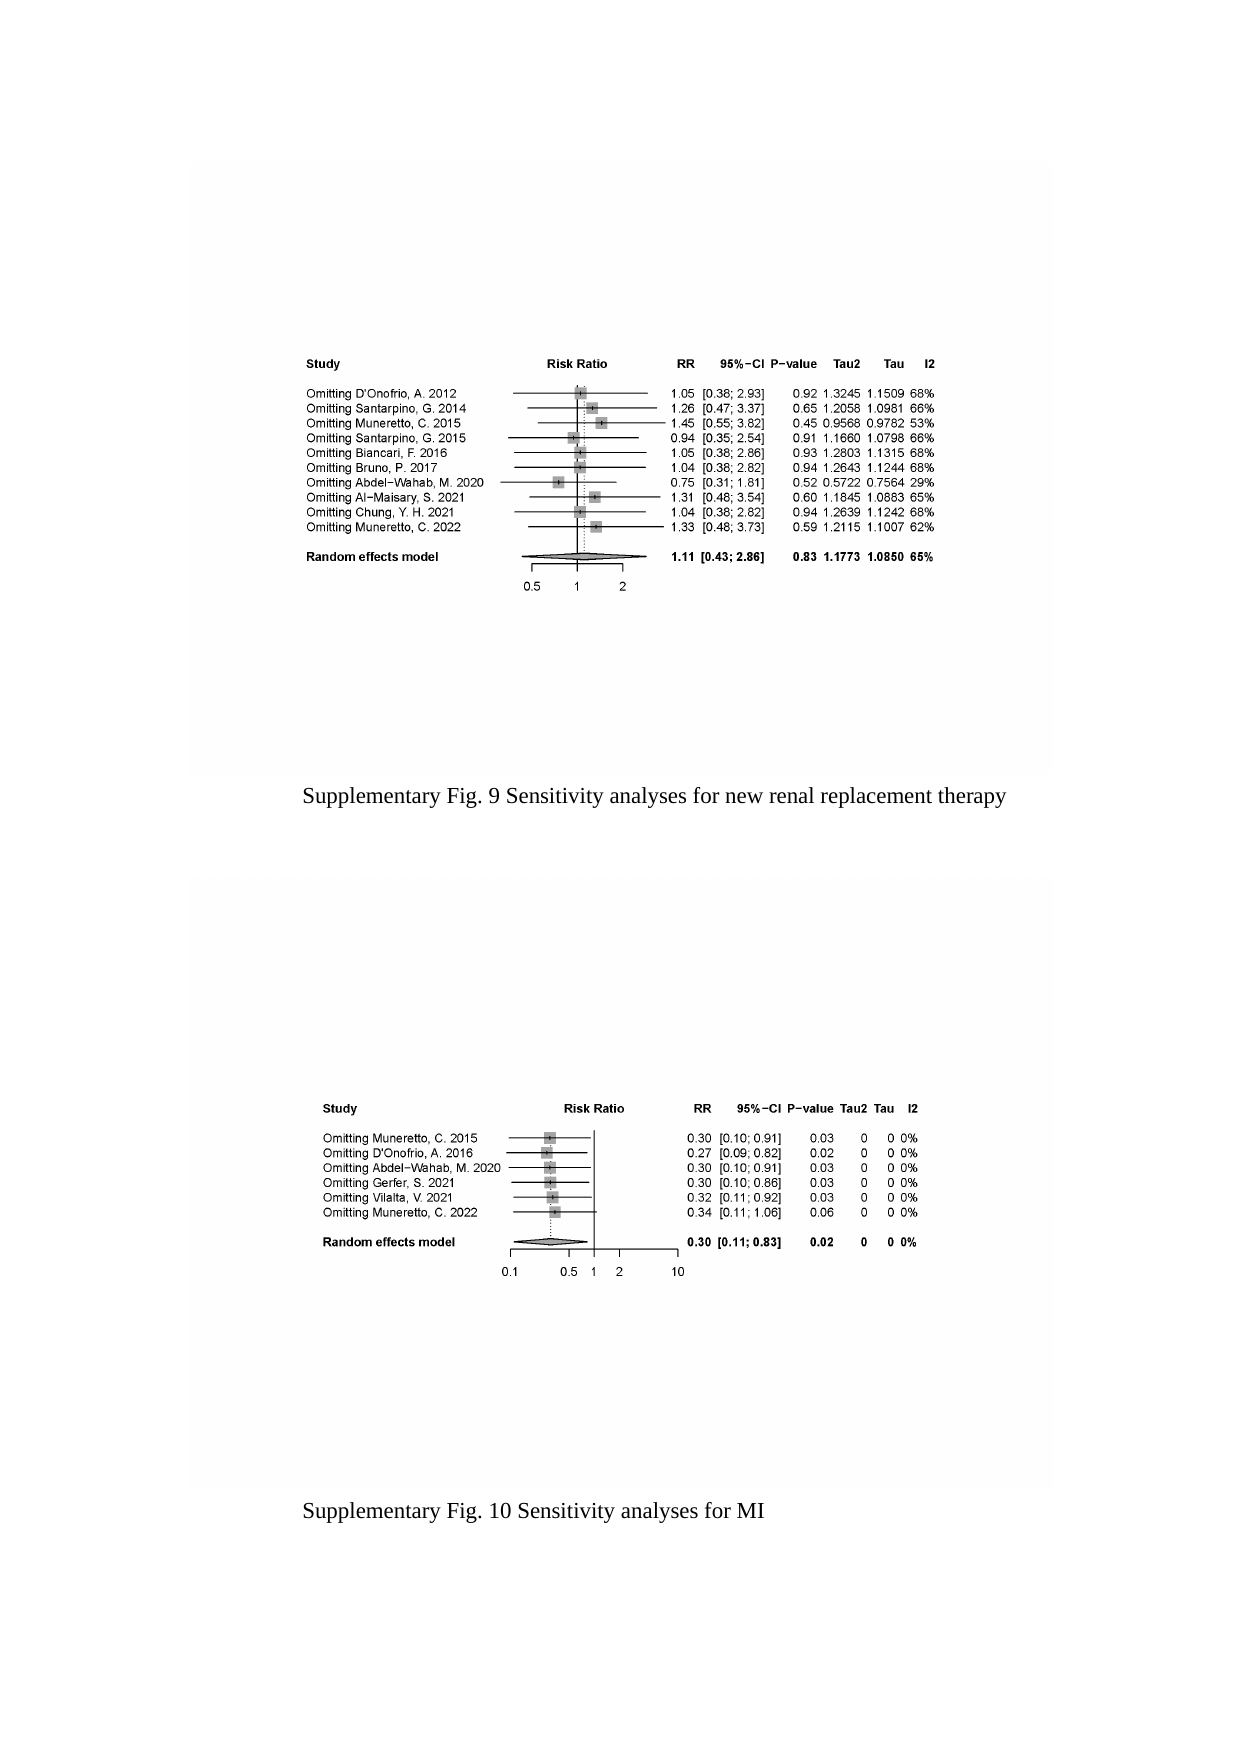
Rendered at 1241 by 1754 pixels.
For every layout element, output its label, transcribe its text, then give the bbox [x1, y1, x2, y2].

picture [187, 877, 1053, 1489]
text Supplementary Fig. 10 Sensitivity analyses for MI [187, 1494, 1053, 1527]
text Supplementary Fig. 9 Sensitivity analyses for new renal replacement therapy [187, 779, 1053, 812]
picture [187, 162, 1053, 774]
